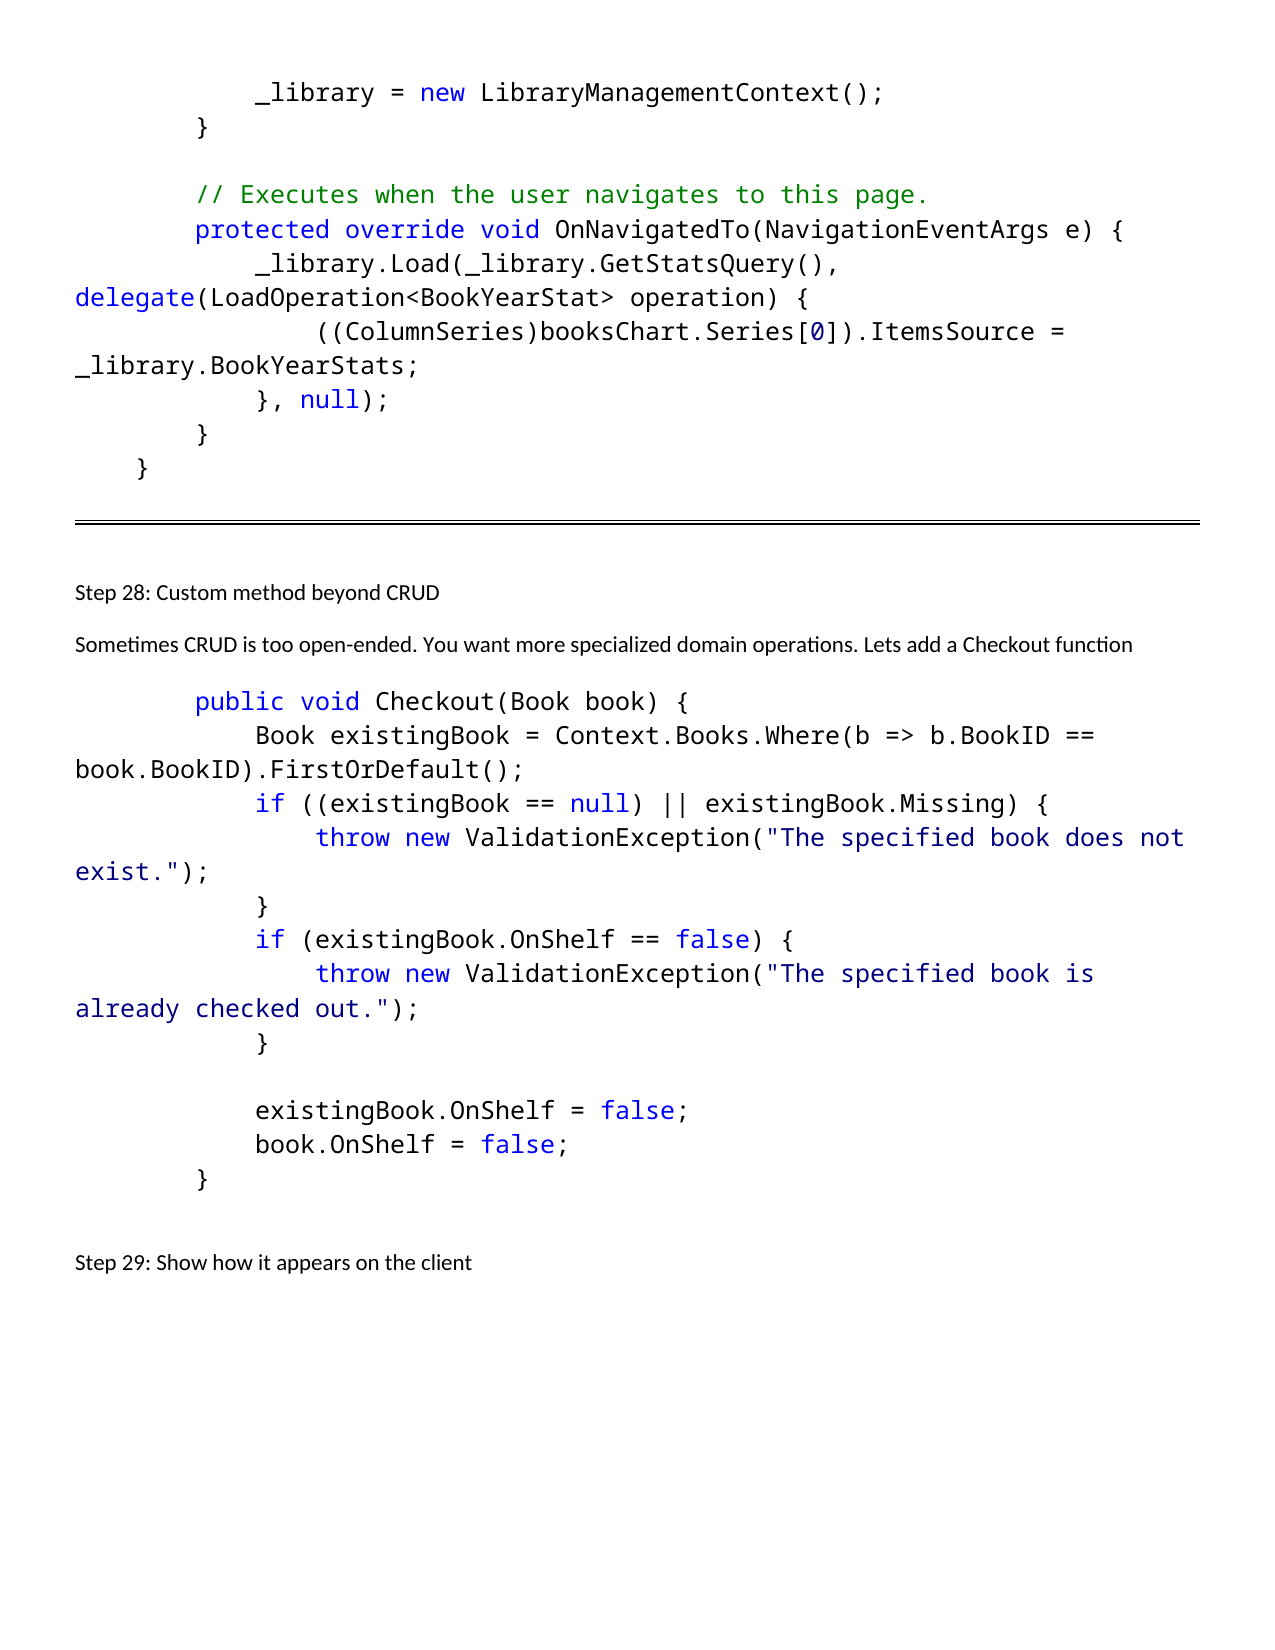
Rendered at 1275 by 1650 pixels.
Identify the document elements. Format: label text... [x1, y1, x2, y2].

text Step 29: Show how it appears on the client [75, 1248, 1200, 1276]
text protected override void OnNavigatedTo(NavigationEventArgs e) { [75, 211, 1200, 245]
text if ((existingBook == null) || existingBook.Missing) { [75, 786, 1200, 820]
text ((ColumnSeries)booksChart.Series[0]).ItemsSource = _library.BookYearStats; [75, 313, 1200, 382]
text } [75, 416, 1200, 450]
text } [75, 1161, 1200, 1194]
text throw new ValidationException("The specified book does not exist."); [75, 820, 1200, 888]
text if (existingBook.OnShelf == false) { [75, 922, 1200, 956]
text Sometimes CRUD is too open-ended. You want more specialized domain operations. Lets add a Checkout function [75, 631, 1200, 659]
text // Executes when the user navigates to this page. [75, 177, 1200, 211]
text } [75, 1024, 1200, 1058]
text public void Checkout(Book book) { [75, 684, 1200, 718]
text }, null); [75, 382, 1200, 416]
text Book existingBook = Context.Books.Where(b => b.BookID == book.BookID).FirstOrDefault(); [75, 718, 1200, 786]
text } [75, 450, 1200, 484]
text Step 28: Custom method beyond CRUD [75, 578, 1200, 606]
text book.OnShelf = false; [75, 1126, 1200, 1161]
text _library.Load(_library.GetStatsQuery(), delegate(LoadOperation<BookYearStat> operation) { [75, 245, 1200, 313]
text existingBook.OnShelf = false; [75, 1092, 1200, 1126]
text } [75, 888, 1200, 922]
text _library = new LibraryManagementContext(); [75, 75, 1200, 109]
text throw new ValidationException("The specified book is already checked out."); [75, 956, 1200, 1024]
text } [75, 109, 1200, 143]
